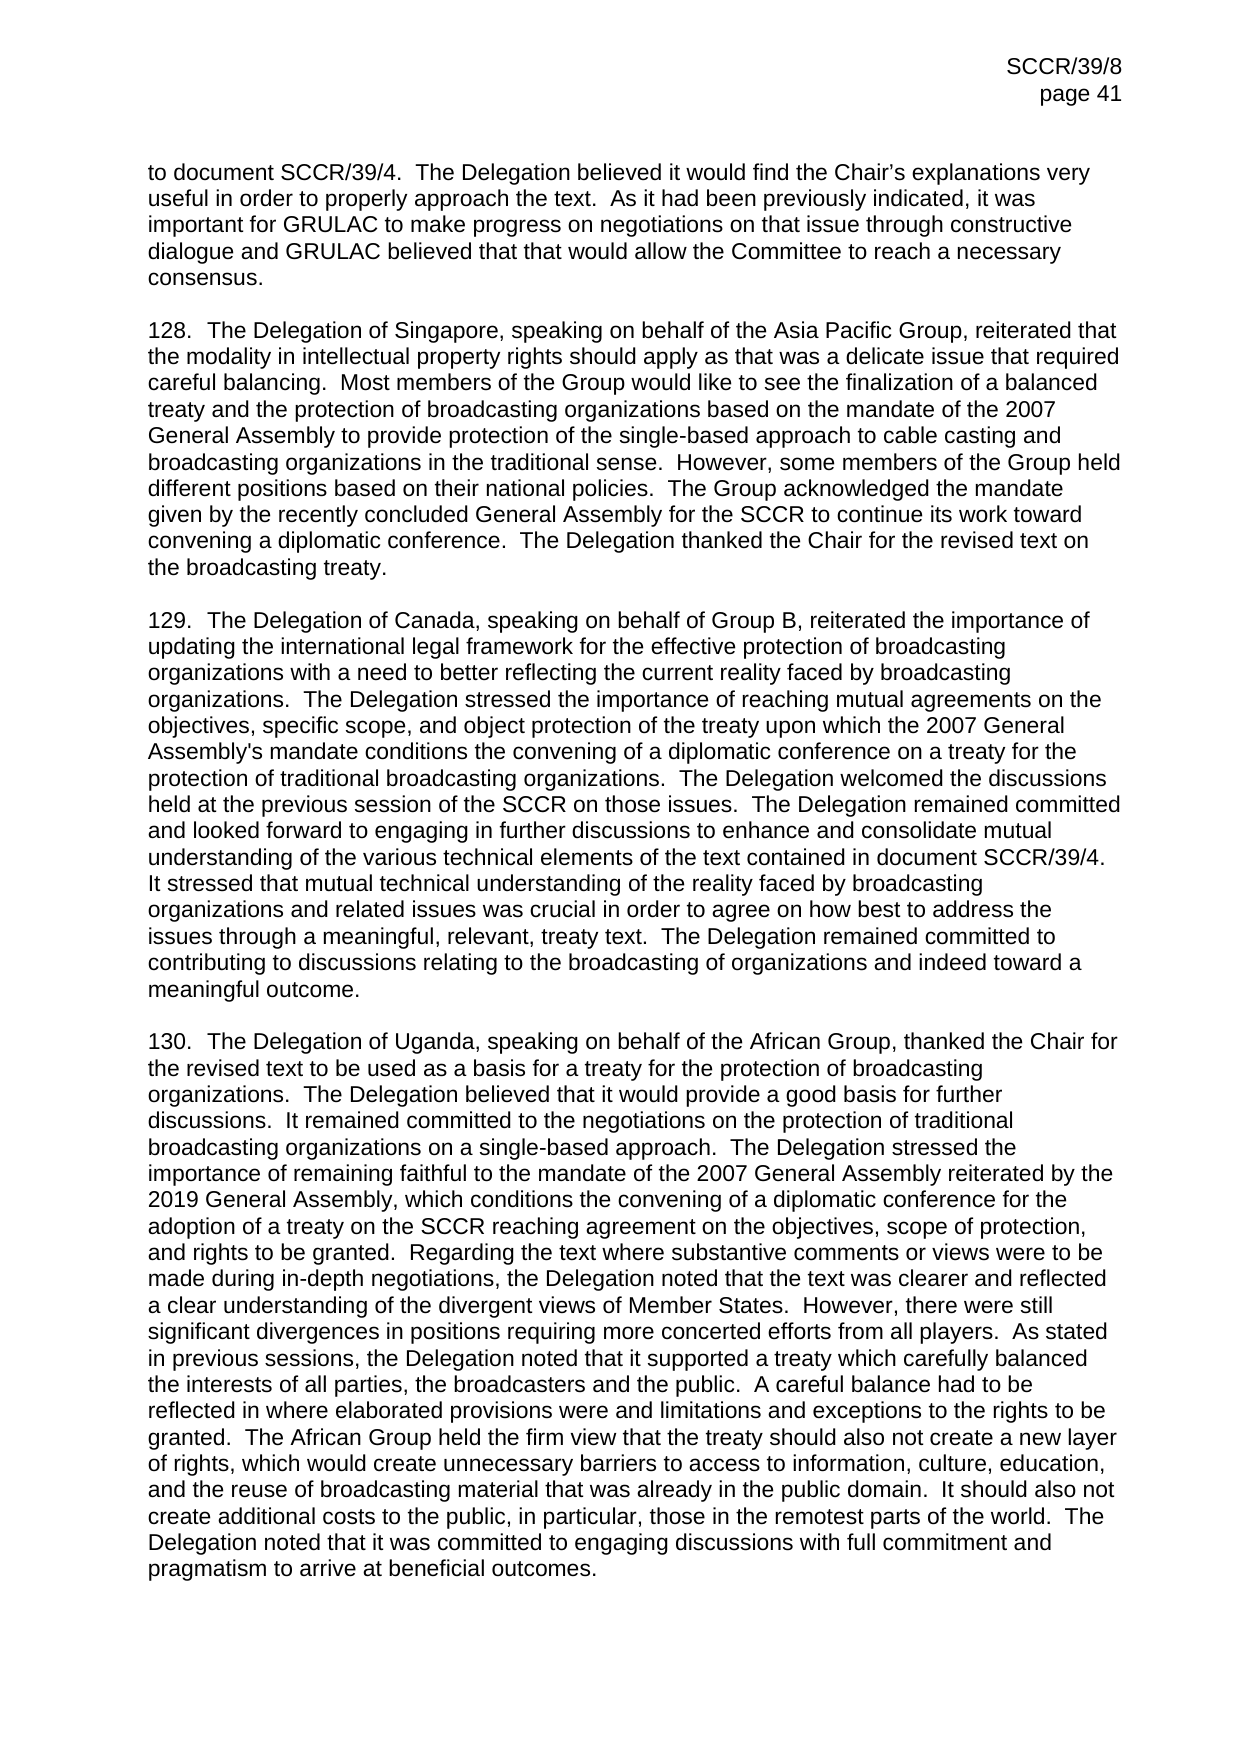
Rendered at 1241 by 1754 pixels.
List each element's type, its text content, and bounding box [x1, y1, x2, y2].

list The Delegation of Uganda, speaking on behalf of the African Group, thanked the Chair for the revised text to be used as a basis for a treaty for the protection of broadcasting organizations. The Delegation believed that it would provide a good basis for further discussions. It remained committed to the negotiations on the protection of traditional broadcasting organizations on a single-based approach. The Delegation stressed the importance of remaining faithful to the mandate of the 2007 General Assembly reiterated by the 2019 General Assembly, which conditions the convening of a diplomatic conference for the adoption of a treaty on the SCCR reaching agreement on the objectives, scope of protection, and rights to be granted. Regarding the text where substantive comments or views were to be made during in-depth negotiations, the Delegation noted that the text was clearer and reflected a clear understanding of the divergent views of Member States. However, there were still significant divergences in positions requiring more concerted efforts from all players. As stated in previous sessions, the Delegation noted that it supported a treaty which carefully balanced the interests of all parties, the broadcasters and the public. A careful balance had to be reflected in where elaborated provisions were and limitations and exceptions to the rights to be granted. The African Group held the firm view that the treaty should also not create a new layer of rights, which would create unnecessary barriers to access to information, culture, education, and the reuse of broadcasting material that was already in the public domain. It should also not create additional costs to the public, in particular, those in the remotest parts of the world. The Delegation noted that it was committed to engaging discussions with full commitment and pragmatism to arrive at beneficial outcomes. [148, 1028, 1122, 1582]
list The Delegation of Singapore, speaking on behalf of the Asia Pacific Group, reiterated that the modality in intellectual property rights should apply as that was a delicate issue that required careful balancing. Most members of the Group would like to see the finalization of a balanced treaty and the protection of broadcasting organizations based on the mandate of the 2007 General Assembly to provide protection of the single-based approach to cable casting and broadcasting organizations in the traditional sense. However, some members of the Group held different positions based on their national policies. The Group acknowledged the mandate given by the recently concluded General Assembly for the SCCR to continue its work toward convening a diplomatic conference. The Delegation thanked the Chair for the revised text on the broadcasting treaty. [148, 317, 1122, 580]
list The Delegation of Canada, speaking on behalf of Group B, reiterated the importance of updating the international legal framework for the effective protection of broadcasting organizations with a need to better reflecting the current reality faced by broadcasting organizations. The Delegation stressed the importance of reaching mutual agreements on the objectives, specific scope, and object protection of the treaty upon which the 2007 General Assembly's mandate conditions the convening of a diplomatic conference on a treaty for the protection of traditional broadcasting organizations. The Delegation welcomed the discussions held at the previous session of the SCCR on those issues. The Delegation remained committed and looked forward to engaging in further discussions to enhance and consolidate mutual understanding of the various technical elements of the text contained in document SCCR/39/4. It stressed that mutual technical understanding of the reality faced by broadcasting organizations and related issues was crucial in order to agree on how best to address the issues through a meaningful, relevant, treaty text. The Delegation remained committed to contributing to discussions relating to the broadcasting of organizations and indeed toward a meaningful outcome. [148, 607, 1122, 1002]
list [148, 158, 1122, 290]
